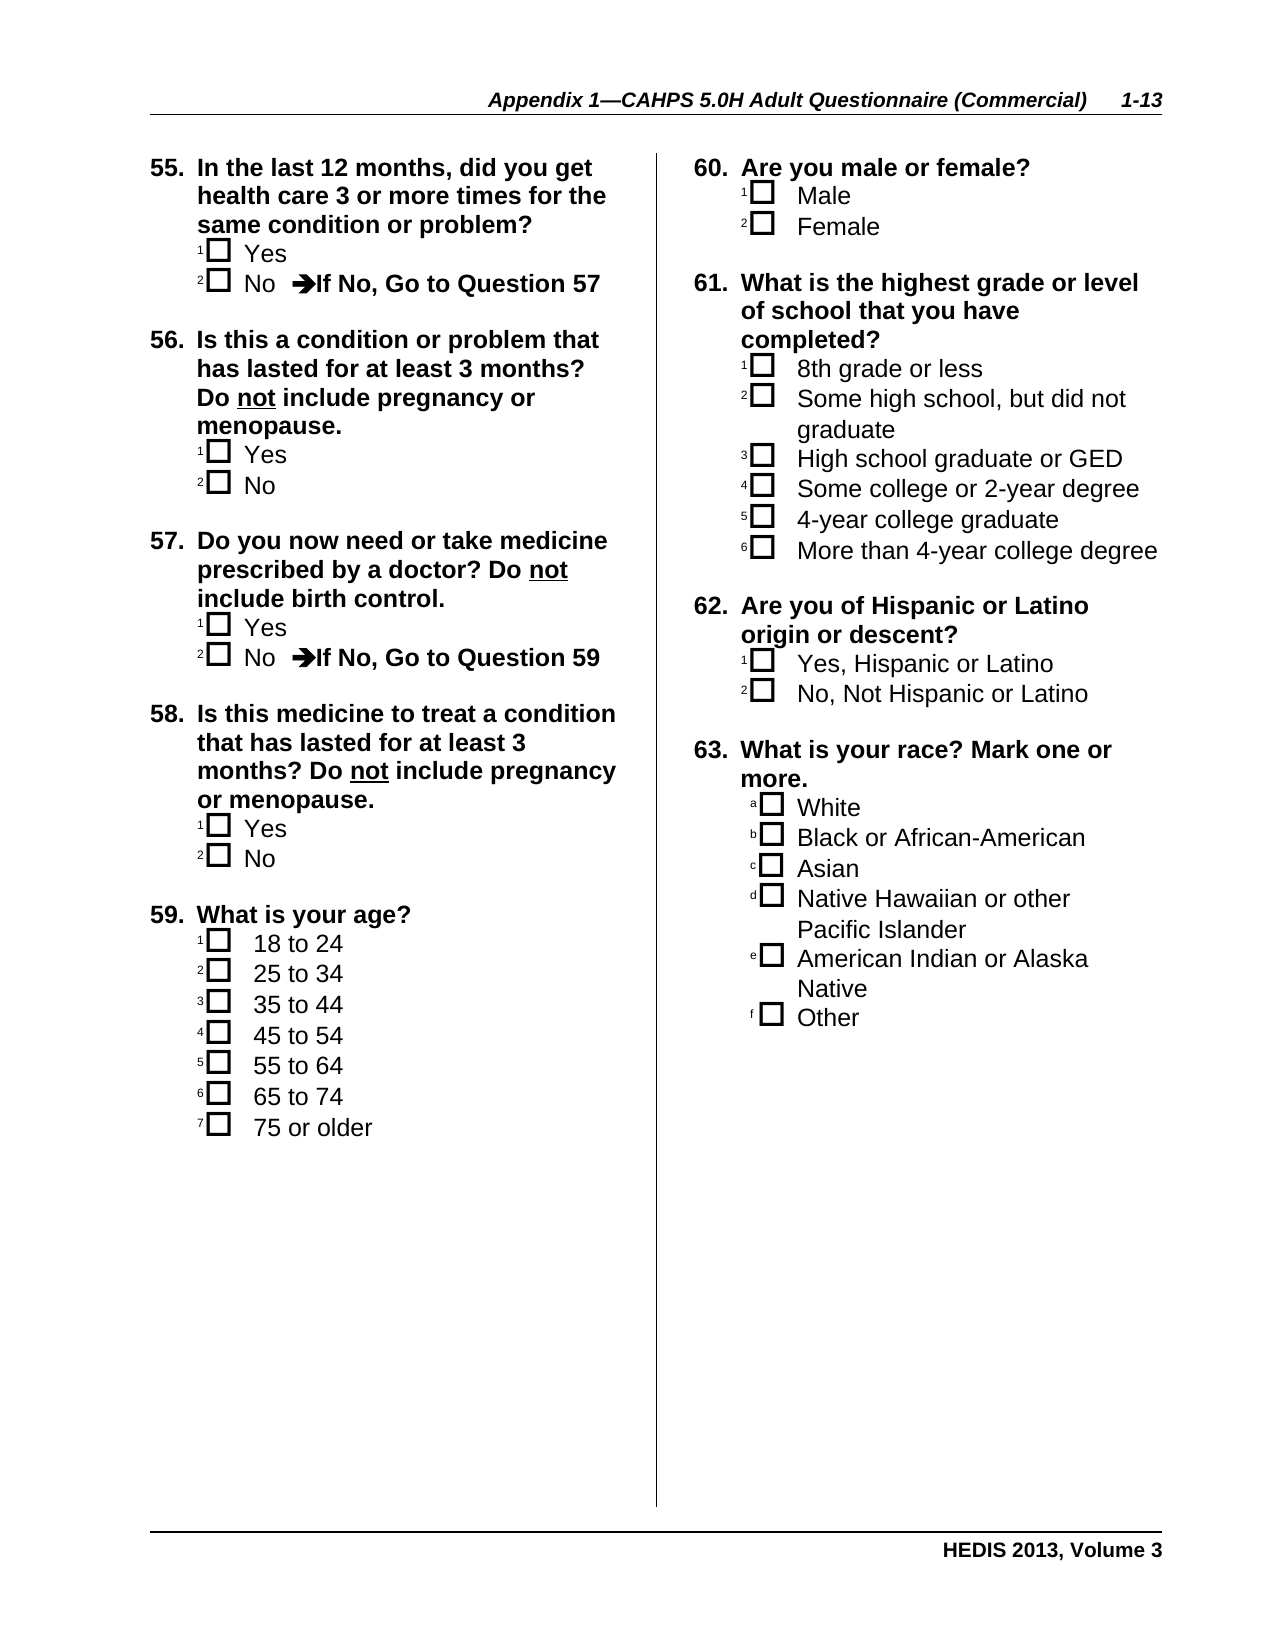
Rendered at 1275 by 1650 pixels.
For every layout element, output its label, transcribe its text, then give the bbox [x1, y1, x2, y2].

text 7 75 or older [197, 1113, 619, 1143]
text 2 No [197, 844, 619, 875]
text 1 Yes [197, 814, 619, 844]
text c Asian [750, 854, 1162, 884]
text 6 More than 4-year college degree [741, 536, 1162, 566]
text f Other [750, 1003, 1162, 1034]
text 2 25 to 34 [197, 959, 619, 990]
text 62. Are you of Hispanic or Latino origin or descent? [694, 591, 1162, 649]
text 2 No If No, Go to Question 59 [197, 643, 619, 674]
text 1 18 to 24 [197, 929, 619, 959]
text 2 No [197, 471, 619, 501]
text 1 Yes [197, 239, 619, 269]
text 1 Yes, Hispanic or Latino [741, 649, 1162, 679]
text 61. What is the highest grade or level of school that you have completed? [694, 268, 1162, 354]
text a White [750, 793, 1162, 823]
text 2 Some high school, but did not graduate [741, 384, 1162, 444]
text 1 8th grade or less [741, 354, 1162, 384]
text 55. In the last 12 months, did you get health care 3 or more times for the same condition or problem? [150, 153, 619, 239]
text 1 Male [741, 181, 1162, 212]
text 2 No, Not Hispanic or Latino [741, 679, 1162, 710]
text 6 65 to 74 [197, 1082, 619, 1113]
text 1 Yes [197, 440, 619, 471]
text 57. Do you now need or take medicine prescribed by a doctor? Do not include birth control. [150, 526, 619, 613]
text 5 55 to 64 [197, 1051, 619, 1082]
text 63. What is your race? Mark one or more. [694, 735, 1162, 793]
text 59. What is your age? [150, 900, 619, 929]
text 2 No If No, Go to Question 57 [197, 269, 619, 300]
text d Native Hawaiian or other Pacific Islander [750, 884, 1162, 944]
text e American Indian or Alaska Native [750, 944, 1162, 1003]
text 60. Are you male or female? [694, 153, 1162, 181]
text 3 High school graduate or GED [741, 444, 1162, 474]
text 4 Some college or 2-year degree [741, 474, 1162, 505]
list 56. Is this a condition or problem that has lasted for at least 3 months? Do not include pregnancy or menopause. [150, 325, 619, 440]
text 4 45 to 54 [197, 1021, 619, 1051]
text b Black or African-American [750, 823, 1162, 854]
text 5 4-year college graduate [741, 505, 1162, 536]
text 58. Is this medicine to treat a condition that has lasted for at least 3 months? Do not include pregnancy or menopause. [150, 699, 619, 814]
text 2 Female [741, 212, 1162, 243]
text 1 Yes [197, 613, 619, 643]
text 3 35 to 44 [197, 990, 619, 1021]
